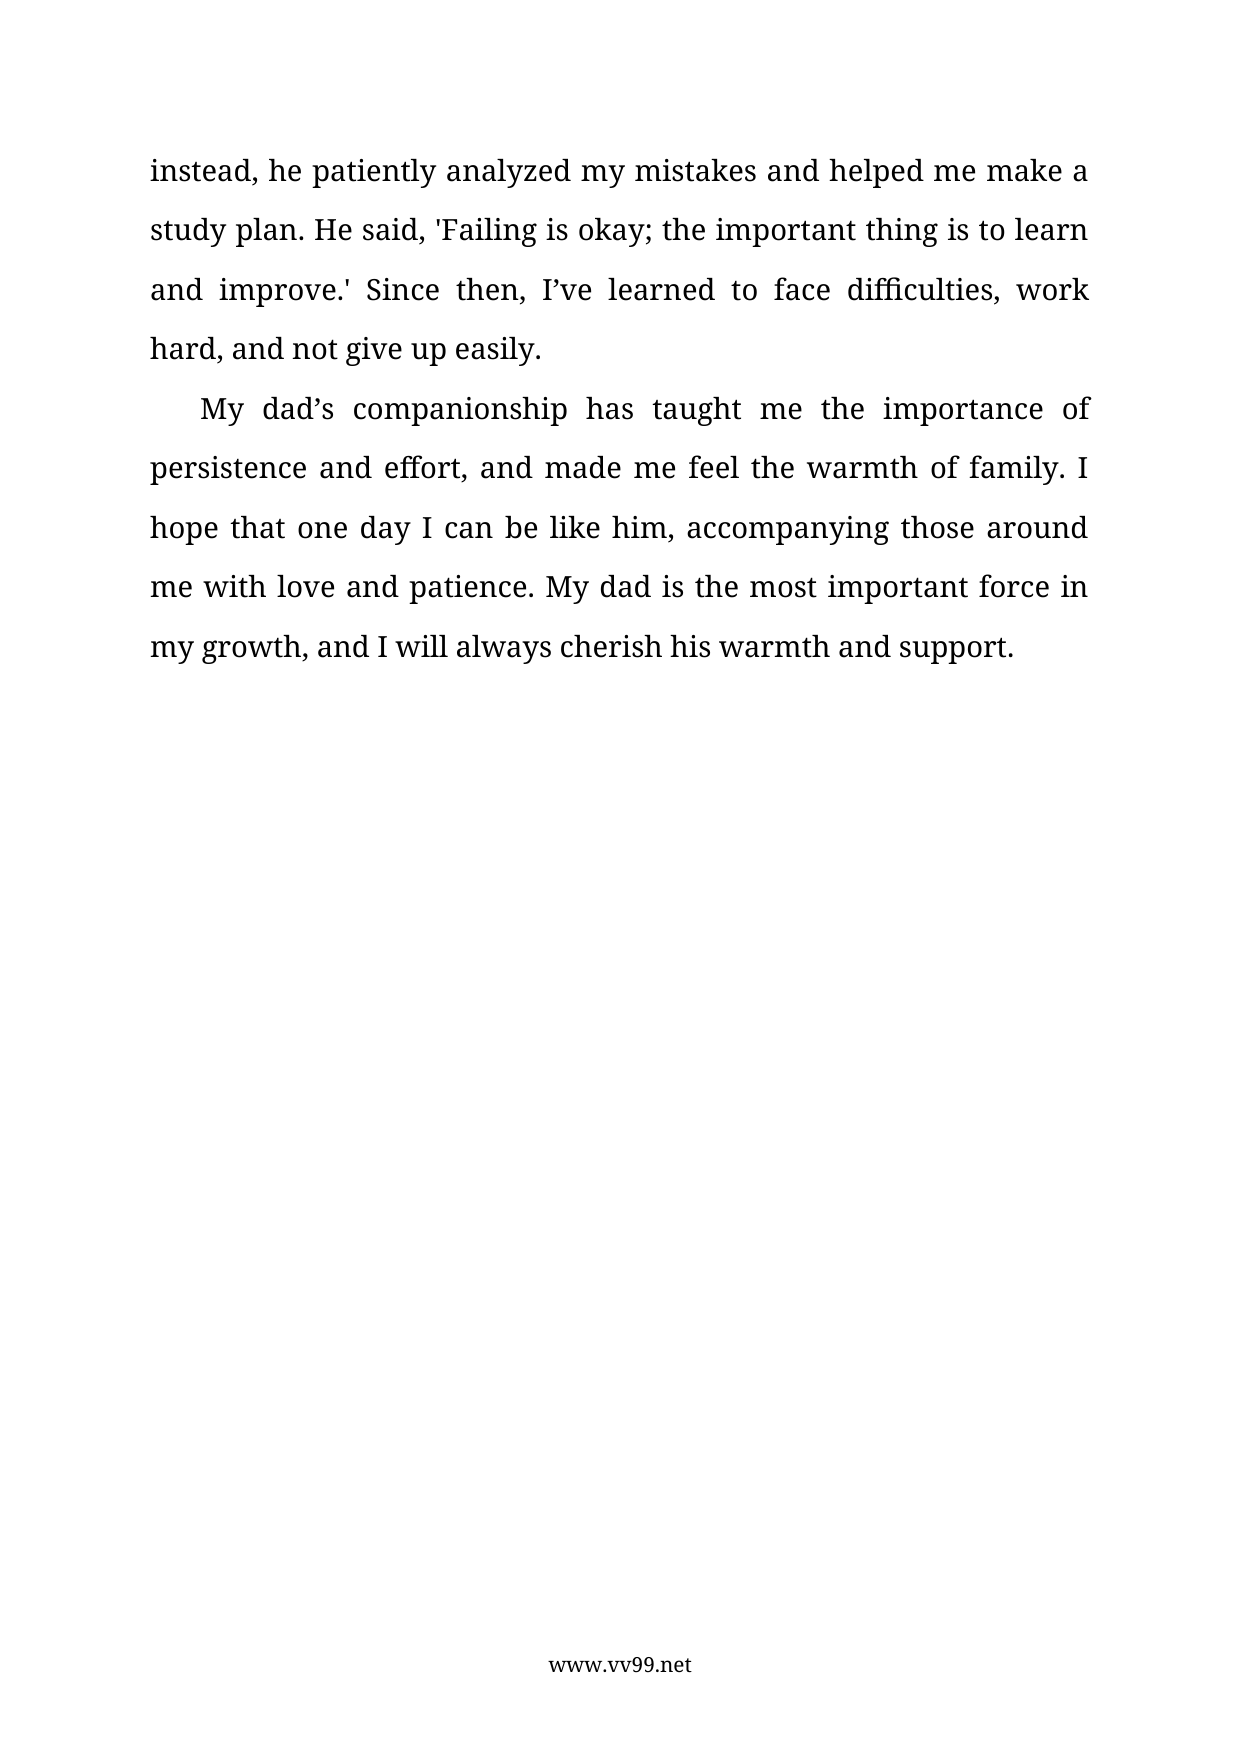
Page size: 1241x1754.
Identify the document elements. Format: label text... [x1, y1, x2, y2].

text My dad’s companionship has taught me the importance of persistence and effort, and made me feel the warmth of family. I hope that one day I can be like him, accompanying those around me with love and patience. My dad is the most important force in my growth, and I will always cherish his warmth and support. [150, 388, 1090, 666]
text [150, 150, 1090, 368]
